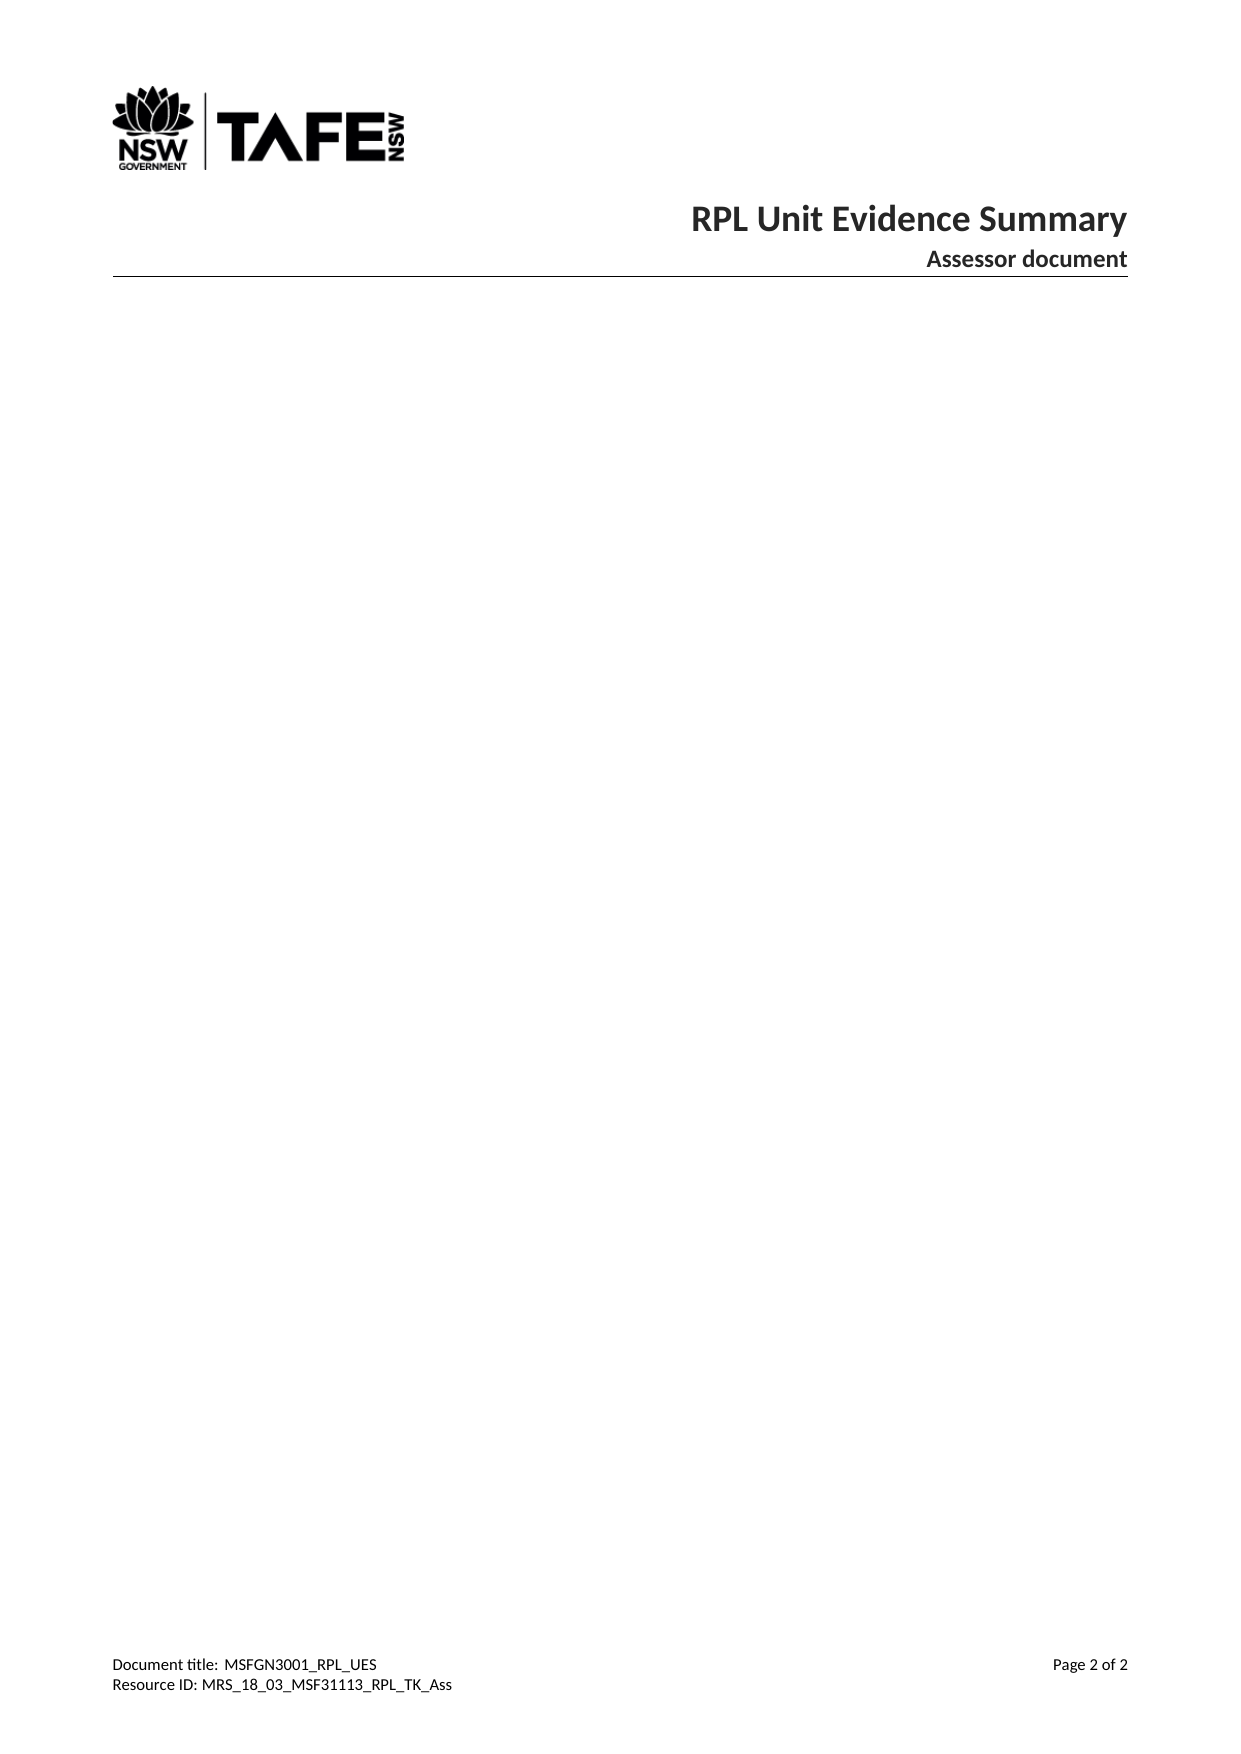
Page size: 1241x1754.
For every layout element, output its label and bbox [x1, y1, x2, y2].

picture [112, 86, 404, 170]
